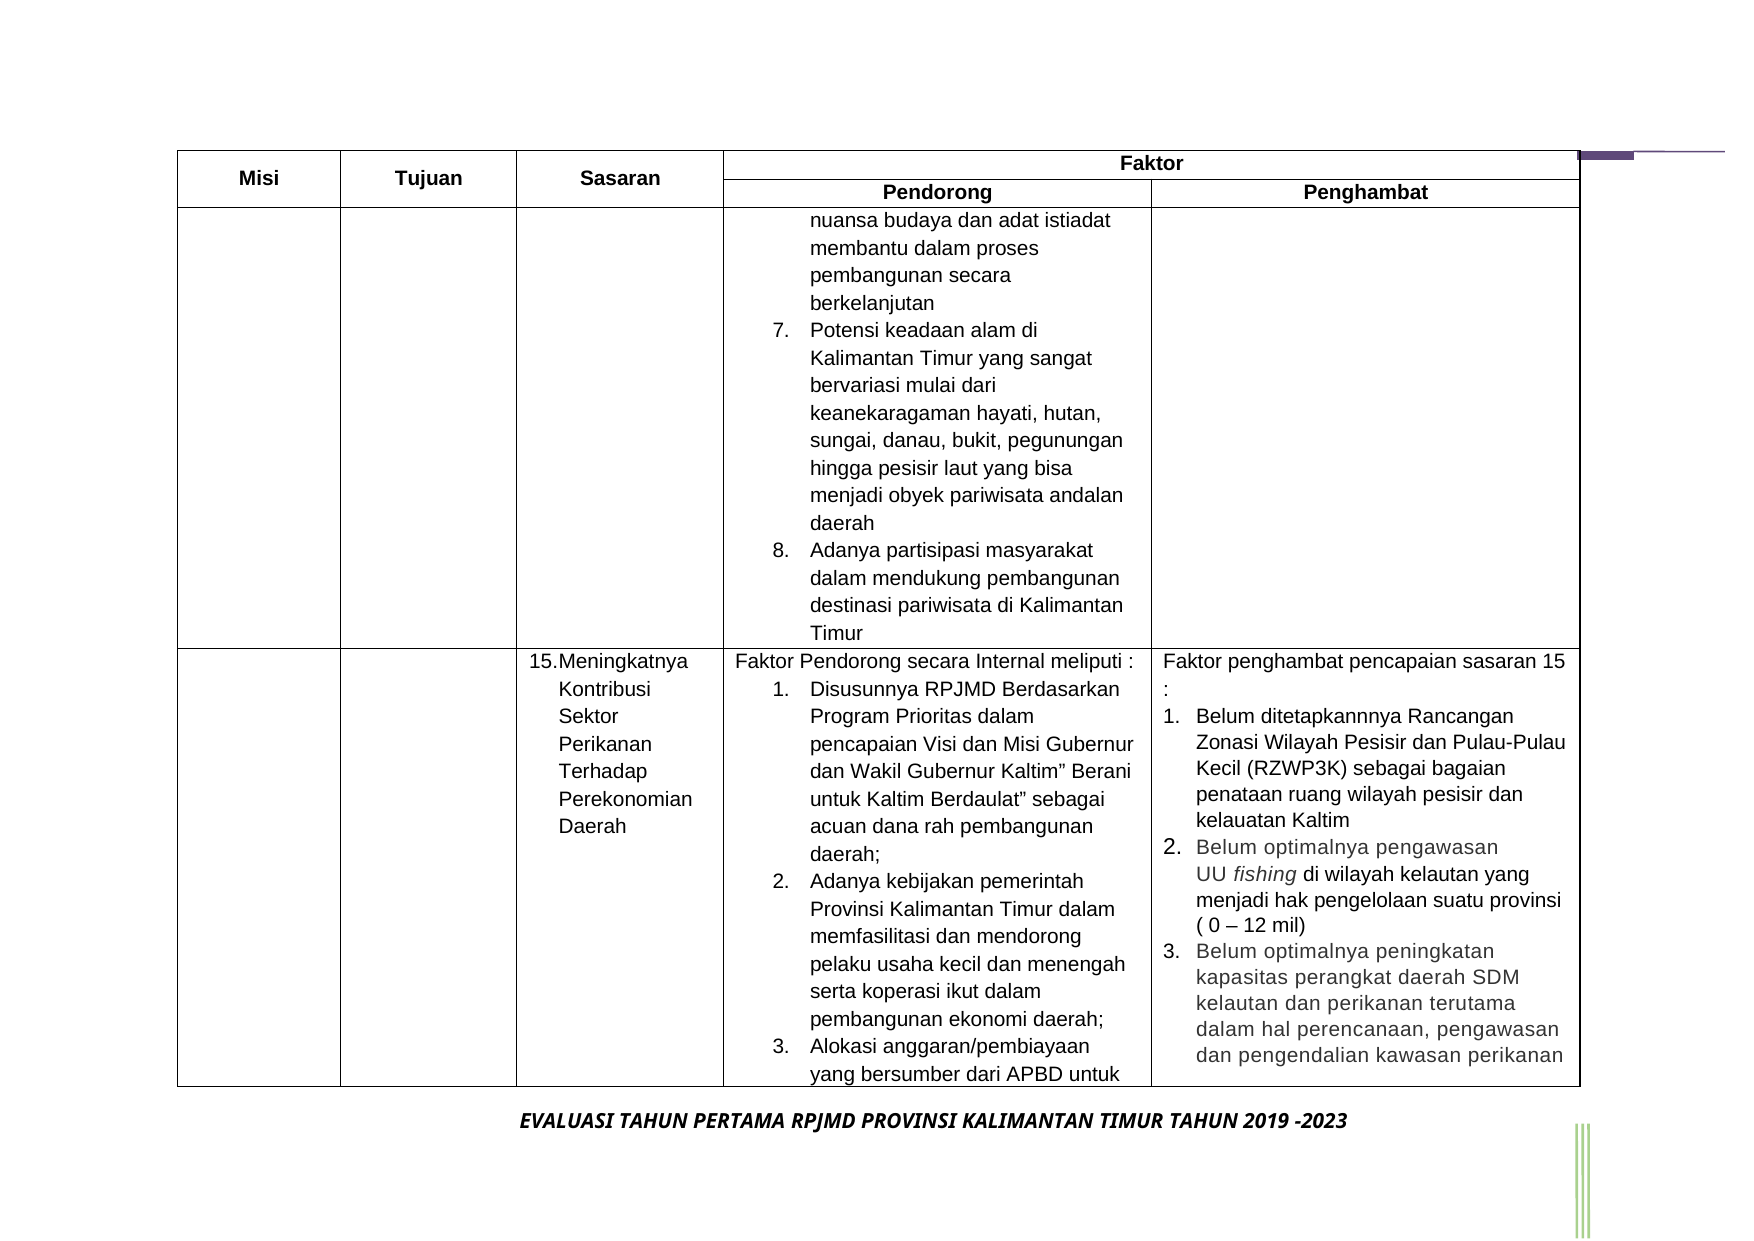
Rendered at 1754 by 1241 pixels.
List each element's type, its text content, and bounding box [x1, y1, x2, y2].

table_header Sasaran [517, 151, 723, 207]
table_cell [341, 649, 516, 1086]
table_cell Pendorong [724, 180, 1151, 207]
table_cell [178, 649, 340, 1086]
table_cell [517, 649, 723, 1086]
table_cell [724, 208, 1151, 648]
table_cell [1152, 208, 1579, 648]
table_cell [341, 208, 516, 648]
table_header Misi [178, 151, 340, 207]
table_header Tujuan [341, 151, 516, 207]
table_header Faktor [724, 151, 1579, 178]
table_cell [517, 208, 723, 648]
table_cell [724, 649, 1151, 1086]
table_cell [178, 208, 340, 648]
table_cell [1152, 649, 1579, 1086]
table_cell Penghambat [1152, 180, 1579, 207]
